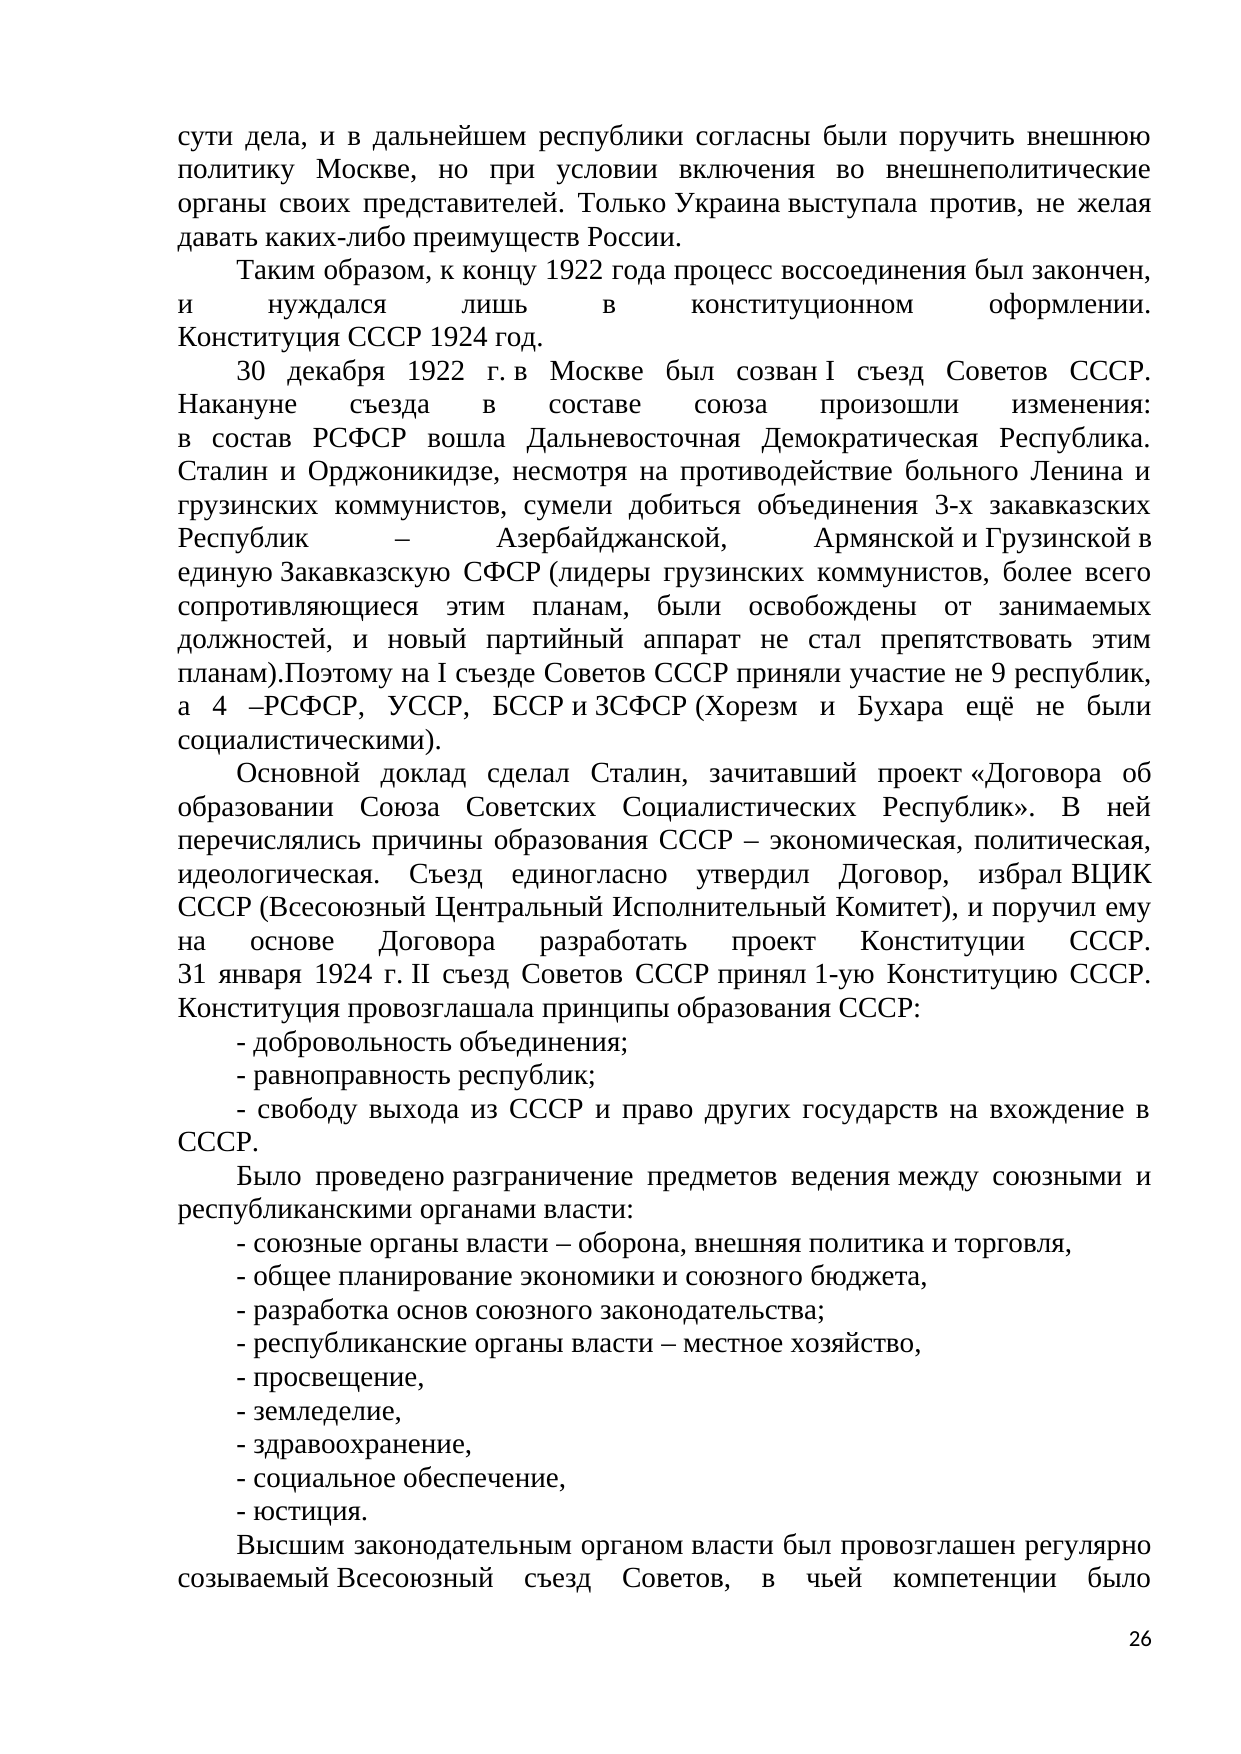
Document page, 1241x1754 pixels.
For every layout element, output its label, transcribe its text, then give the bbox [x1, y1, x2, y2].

text - юстиция. [177, 1493, 1152, 1527]
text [177, 118, 1152, 252]
text - социальное обеспечение, [177, 1460, 1152, 1493]
text - просвещение, [177, 1359, 1152, 1393]
text - земледелие, [177, 1393, 1152, 1426]
text Основной доклад сделал Сталин, зачитавший проект «Договора об образовании Союза Советских Социалистических Республик». В ней перечислялись причины образования СССР – экономическая, политическая, идеологическая. Съезд единогласно утвердил Договор, избрал ВЦИК СССР (Всесоюзный Центральный Исполнительный Комитет), и поручил ему на основе Договора разработать проект Конституции СССР. 31 января 1924 г. II съезд Советов СССР принял 1-ую Конституцию СССР. Конституция провозглашала принципы образования СССР: [177, 755, 1152, 1024]
text - общее планирование экономики и союзного бюджета, [177, 1258, 1152, 1292]
text - разработка основ союзного законодательства; [177, 1292, 1152, 1326]
text - республиканские органы власти – местное хозяйство, [177, 1326, 1152, 1359]
text - равноправность республик; [177, 1057, 1152, 1091]
text 30 декабря 1922 г. в Москве был созван I съезд Советов СССР. Накануне съезда в составе союза произошли изменения: в состав РСФСР вошла Дальневосточная Демократическая Республика. Сталин и Орджоникидзе, несмотря на противодействие больного Ленина и грузинских коммунистов, сумели добиться объединения 3-х закавказских Республик – Азербайджанской, Армянской и Грузинской в единую Закавказскую СФСР (лидеры грузинских коммунистов, более всего сопротивляющиеся этим планам, были освобождены от занимаемых должностей, и новый партийный аппарат не стал препятствовать этим планам).Поэтому на I съезде Советов СССР приняли участие не 9 республик, а 4 –РСФСР, УССР, БССР и ЗСФСР (Хорезм и Бухара ещё не были социалистическими). [177, 353, 1152, 755]
text Таким образом, к концу 1922 года процесс воссоединения был закончен, и нуждался лишь в конституционном оформлении. Конституция СССР 1924 год. [177, 252, 1152, 353]
text - свободу выхода из СССР и право других государств на вхождение в СССР. [177, 1091, 1152, 1158]
text Было проведено разграничение предметов ведения между союзными и республиканскими органами власти: [177, 1158, 1152, 1225]
text - союзные органы власти – оборона, внешняя политика и торговля, [177, 1225, 1152, 1258]
text - здравоохранение, [177, 1426, 1152, 1460]
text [177, 1527, 1152, 1594]
text - добровольность объединения; [177, 1024, 1152, 1057]
